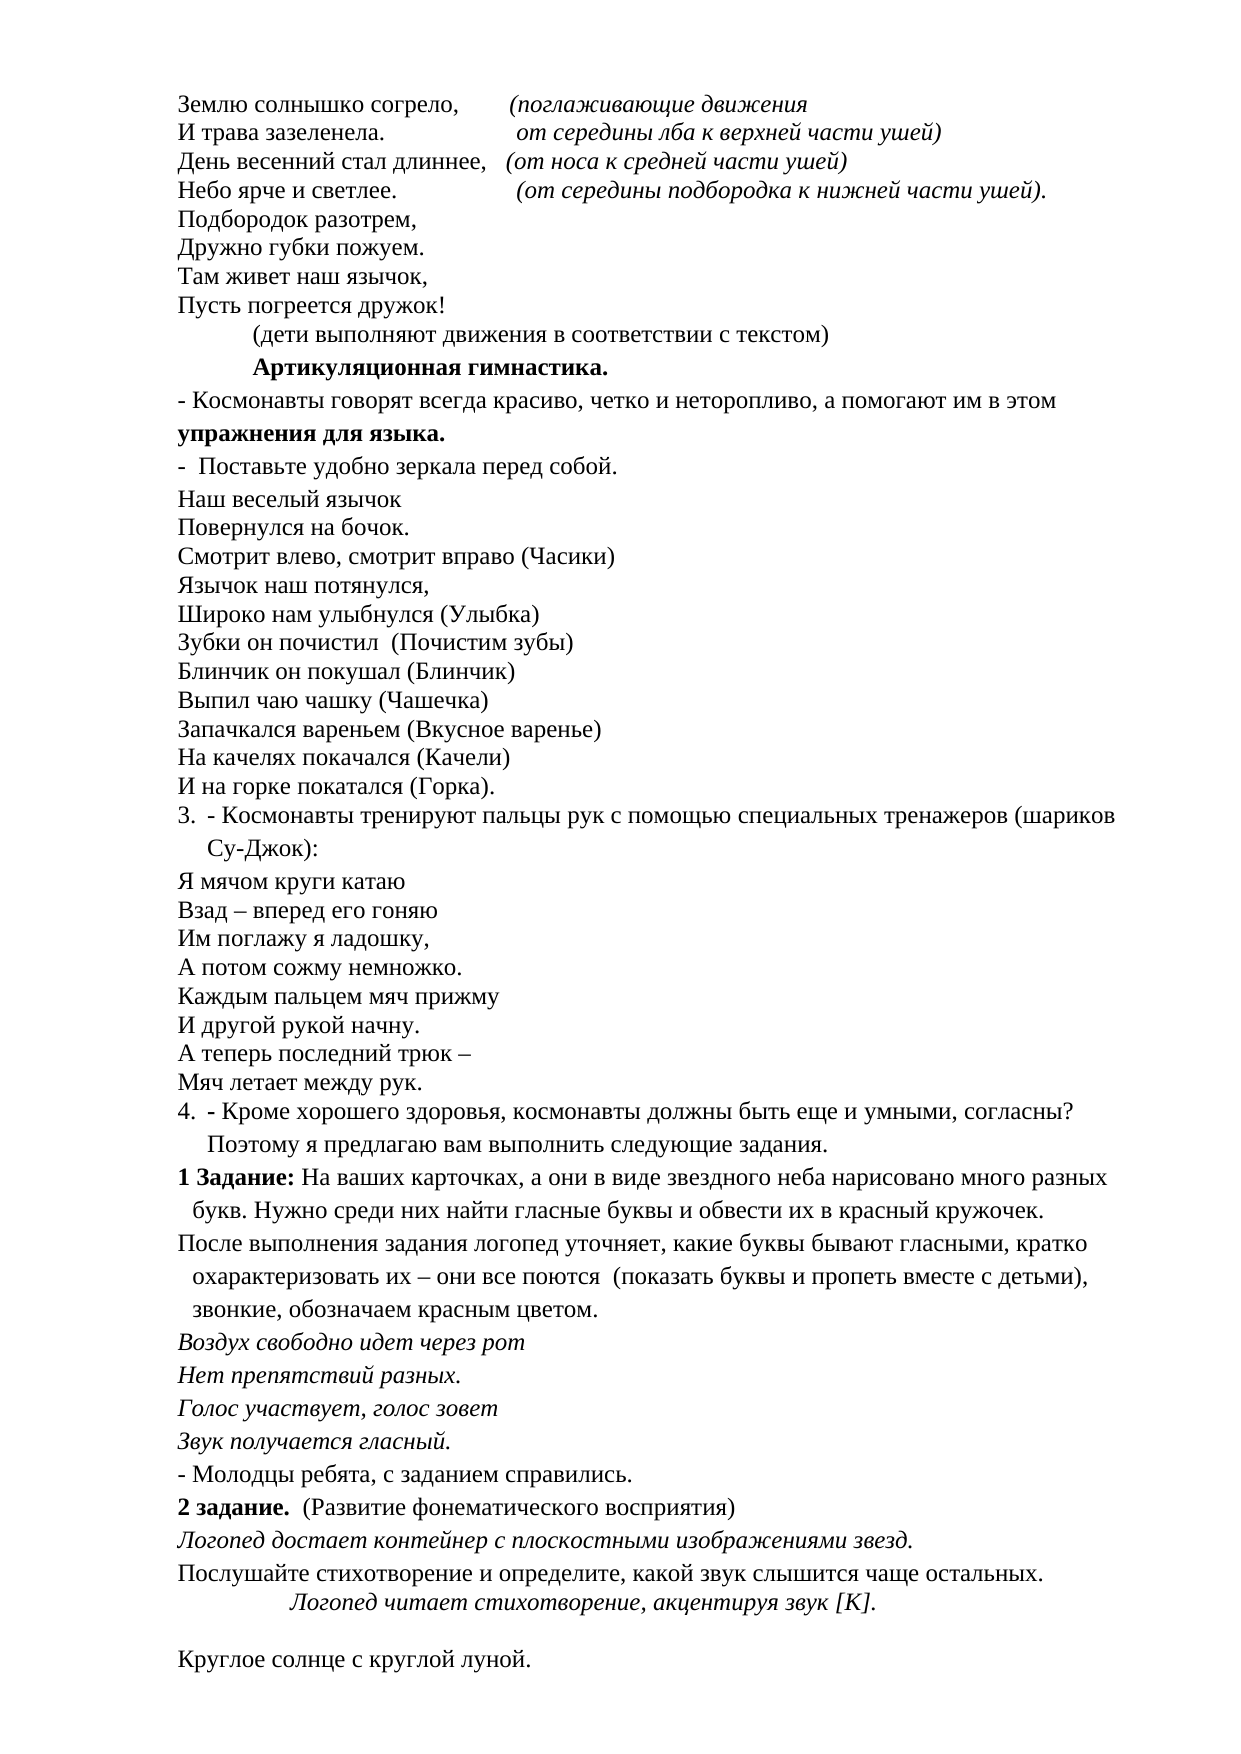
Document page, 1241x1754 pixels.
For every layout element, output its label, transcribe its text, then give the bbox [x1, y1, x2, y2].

text Им поглажу я ладошку, [177, 923, 1152, 952]
text И другой рукой начну. [177, 1010, 1152, 1038]
text Мяч летает между рук. [177, 1067, 1152, 1096]
text Дружно губки пожуем. [177, 232, 1152, 261]
text Звук получается гласный. [177, 1426, 1152, 1455]
text День весенний стал длиннее, (от носа к средней части ушей) [177, 146, 1152, 175]
text (дети выполняют движения в соответствии с текстом) [252, 319, 1152, 347]
list - Кроме хорошего здоровья, космонавты должны быть еще и умными, согласны? Поэтому я предлагаю вам выполнить следующие задания. [177, 1096, 1152, 1158]
text Я мячом круги катаю [177, 866, 1152, 895]
text Небо ярче и светлее. (от середины подбородка к нижней части ушей). [177, 175, 1152, 204]
text - Поставьте удобно зеркала перед собой. [177, 451, 1152, 479]
text Подбородок разотрем, [177, 204, 1152, 232]
text И на горке покатался (Горка). [177, 771, 1152, 800]
text На качелях покачался (Качели) [177, 742, 1152, 771]
text - Молодцы ребята, с заданием справились. [177, 1459, 1152, 1488]
text Послушайте стихотворение и определите, какой звук слышится чаще остальных. [177, 1558, 1152, 1587]
text Взад – вперед его гоняю [177, 895, 1152, 923]
text Широко нам улыбнулся (Улыбка) [177, 599, 1152, 627]
text Землю солнышко согрело, (поглаживающие движения [177, 89, 1152, 117]
text Пусть погреется дружок! [177, 290, 1152, 319]
text Повернулся на бочок. [177, 512, 1152, 541]
text Там живет наш язычок, [177, 261, 1152, 290]
text Каждым пальцем мяч прижму [177, 981, 1152, 1010]
text Наш веселый язычок [177, 484, 1152, 512]
text - Космонавты говорят всегда красиво, четко и неторопливо, а помогают им в этом упражнения для языка. [177, 385, 1152, 446]
list - Космонавты тренируют пальцы рук с помощью специальных тренажеров (шариков Су-Джок): [177, 800, 1152, 862]
text 1 Задание: На ваших карточках, а они в виде звездного неба нарисовано много разных букв. Нужно среди них найти гласные буквы и обвести их в красный кружочек. [177, 1162, 1152, 1224]
text Круглое солнце с круглой луной. [177, 1644, 1152, 1673]
text 2 задание. (Развитие фонематического восприятия) [177, 1492, 1152, 1521]
text Выпил чаю чашку (Чашечка) [177, 685, 1152, 714]
text Воздух свободно идет через рот [177, 1327, 1152, 1356]
text Логопед читает стихотворение, акцентируя звук [К]. [290, 1587, 1152, 1616]
text Артикуляционная гимнастика. [252, 352, 1152, 380]
text Нет препятствий разных. [177, 1360, 1152, 1389]
text Язычок наш потянулся, [177, 570, 1152, 599]
text А теперь последний трюк – [177, 1038, 1152, 1067]
text Логопед достает контейнер с плоскостными изображениями звезд. [177, 1525, 1152, 1554]
text И трава зазеленела. от середины лба к верхней части ушей) [177, 117, 1152, 146]
text Голос участвует, голос зовет [177, 1393, 1152, 1422]
text После выполнения задания логопед уточняет, какие буквы бывают гласными, кратко охарактеризовать их – они все поются (показать буквы и пропеть вместе с детьми), звонкие, обозначаем красным цветом. [177, 1228, 1152, 1323]
text Блинчик он покушал (Блинчик) [177, 656, 1152, 685]
text Запачкался вареньем (Вкусное варенье) [177, 714, 1152, 742]
text Зубки он почистил (Почистим зубы) [177, 627, 1152, 656]
text А потом сожму немножко. [177, 952, 1152, 981]
text Смотрит влево, смотрит вправо (Часики) [177, 541, 1152, 570]
